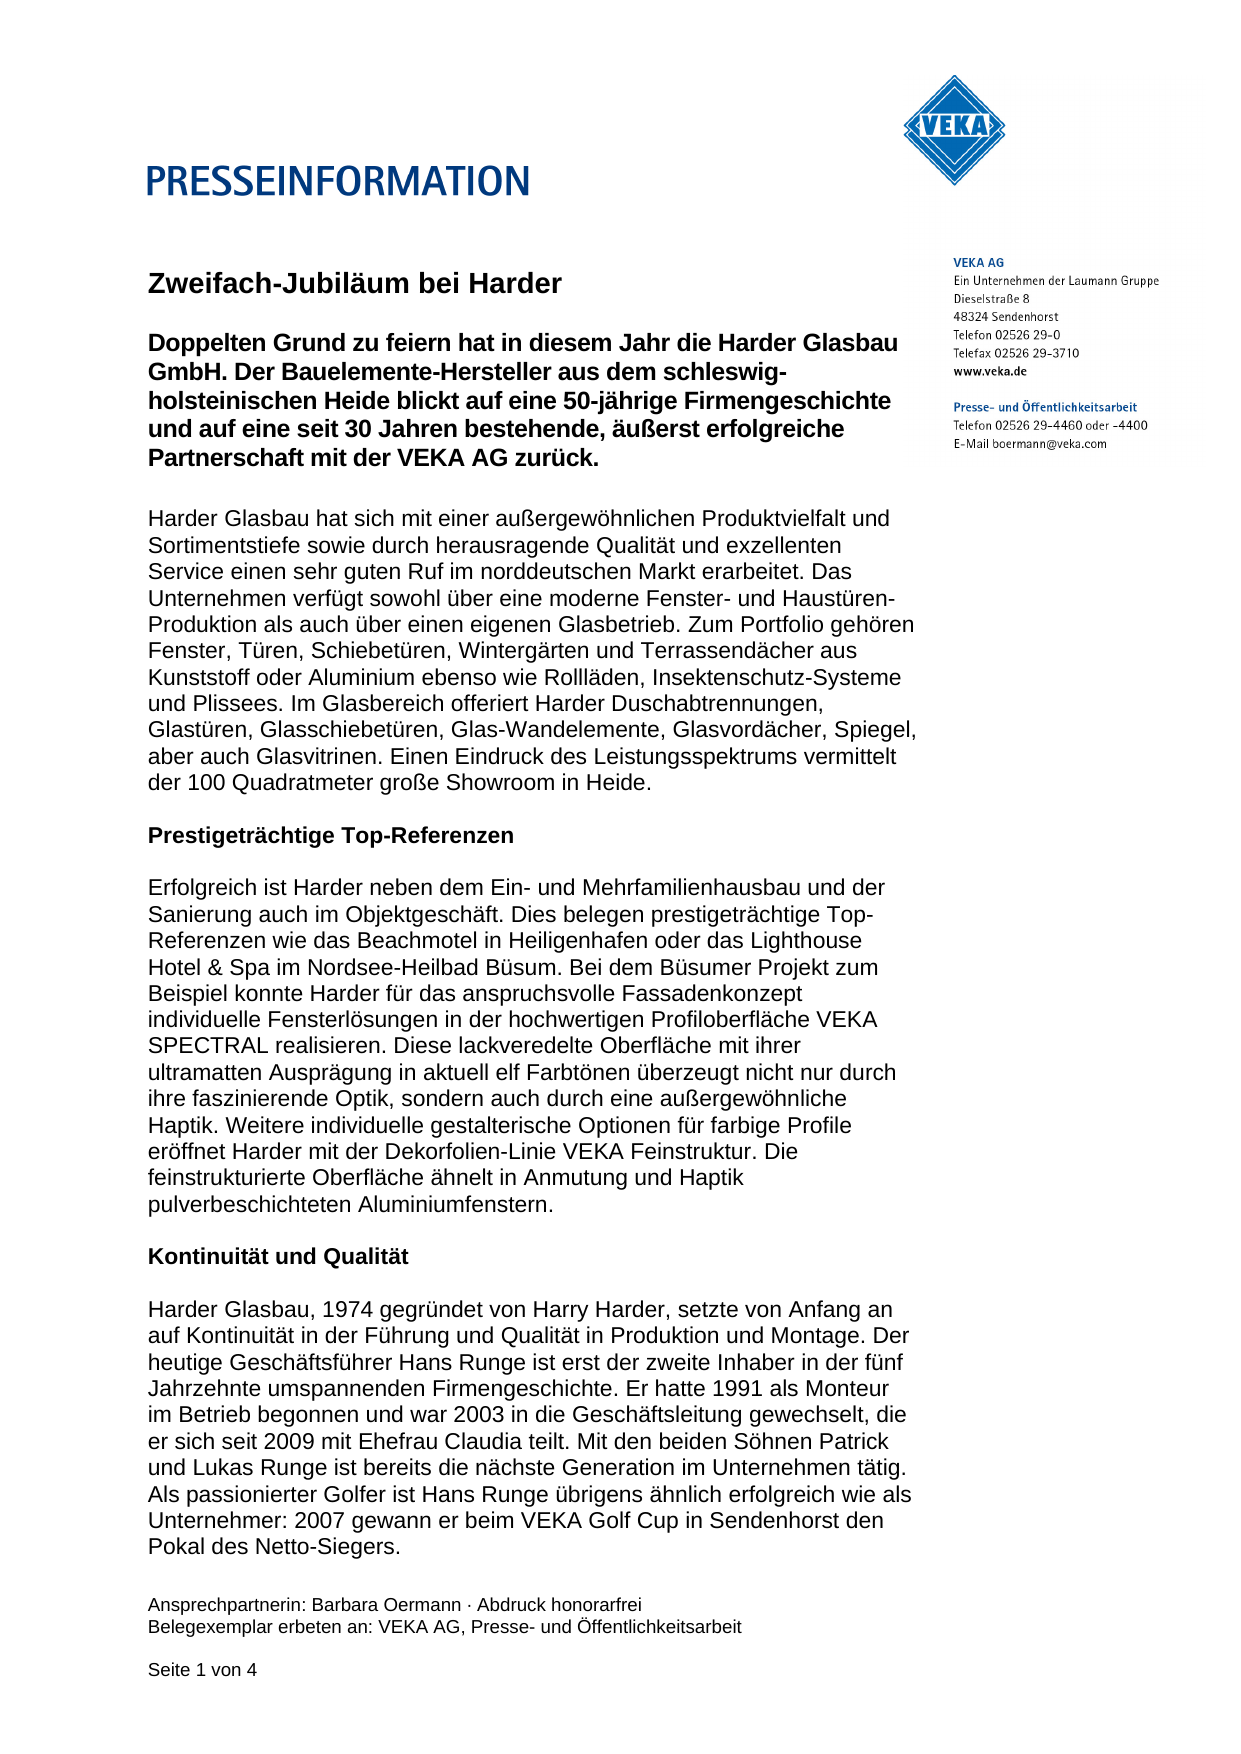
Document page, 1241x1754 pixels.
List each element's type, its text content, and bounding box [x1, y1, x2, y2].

picture [903, 75, 1207, 467]
text Prestigeträchtige Top-Referenzen [148, 822, 919, 848]
picture [131, 144, 547, 223]
text Erfolgreich ist Harder neben dem Ein- und Mehrfamilienhausbau und der Sanierung auch im Objektgeschäft. Dies belegen prestigeträchtige Top-Referenzen wie das Beachmotel in Heiligenhafen oder das Lighthouse Hotel & Spa im Nordsee-Heilbad Büsum. Bei dem Büsumer Projekt zum Beispiel konnte Harder für das anspruchsvolle Fassadenkonzept individuelle Fensterlösungen in der hochwertigen Profiloberfläche VEKA SPECTRAL realisieren. Diese lackveredelte Oberfläche mit ihrer ultramatten Ausprägung in aktuell elf Farbtönen überzeugt nicht nur durch ihre faszinierende Optik, sondern auch durch eine außergewöhnliche Haptik. Weitere individuelle gestalterische Optionen für farbige Profile eröffnet Harder mit der Dekorfolien-Linie VEKA Feinstruktur. Die feinstrukturierte Oberfläche ähnelt in Anmutung und Haptik pulverbeschichteten Aluminiumfenstern. [148, 874, 919, 1217]
text Harder Glasbau, 1974 gegründet von Harry Harder, setzte von Anfang an auf Kontinuität in der Führung und Qualität in Produktion und Montage. Der heutige Geschäftsführer Hans Runge ist erst der zweite Inhaber in der fünf Jahrzehnte umspannenden Firmengeschichte. Er hatte 1991 als Monteur im Betrieb begonnen und war 2003 in die Geschäftsleitung gewechselt, die er sich seit 2009 mit Ehefrau Claudia teilt. Mit den beiden Söhnen Patrick und Lukas Runge ist bereits die nächste Generation im Unternehmen tätig. Als passionierter Golfer ist Hans Runge übrigens ähnlich erfolgreich wie als Unternehmer: 2007 gewann er beim VEKA Golf Cup in Sendenhorst den Pokal des Netto-Siegers. [148, 1296, 919, 1559]
text Harder Glasbau hat sich mit einer außergewöhnlichen Produktvielfalt und Sortimentstiefe sowie durch herausragende Qualität und exzellenten Service einen sehr guten Ruf im norddeutschen Markt erarbeitet. Das Unternehmen verfügt sowohl über eine moderne Fenster- und Haustüren-Produktion als auch über einen eigenen Glasbetrieb. Zum Portfolio gehören Fenster, Türen, Schiebetüren, Wintergärten und Terrassendächer aus Kunststoff oder Aluminium ebenso wie Rollläden, Insektenschutz-Systeme und Plissees. Im Glasbereich offeriert Harder Duschabtrennungen, Glastüren, Glasschiebetüren, Glas-Wandelemente, Glasvordächer, Spiegel, aber auch Glasvitrinen. Einen Eindruck des Leistungsspektrums vermittelt der 100 Quadratmeter große Showroom in Heide. [148, 505, 919, 795]
text Zweifach-Jubiläum bei Harder [148, 266, 919, 299]
text Doppelten Grund zu feiern hat in diesem Jahr die Harder Glasbau GmbH. Der Bauelemente-Hersteller aus dem schleswig-holsteinischen Heide blickt auf eine 50-jährige Firmengeschichte und auf eine seit 30 Jahren bestehende, äußerst erfolgreiche Partnerschaft mit der VEKA AG zurück. [148, 328, 919, 472]
text Kontinuität und Qualität [148, 1243, 919, 1270]
